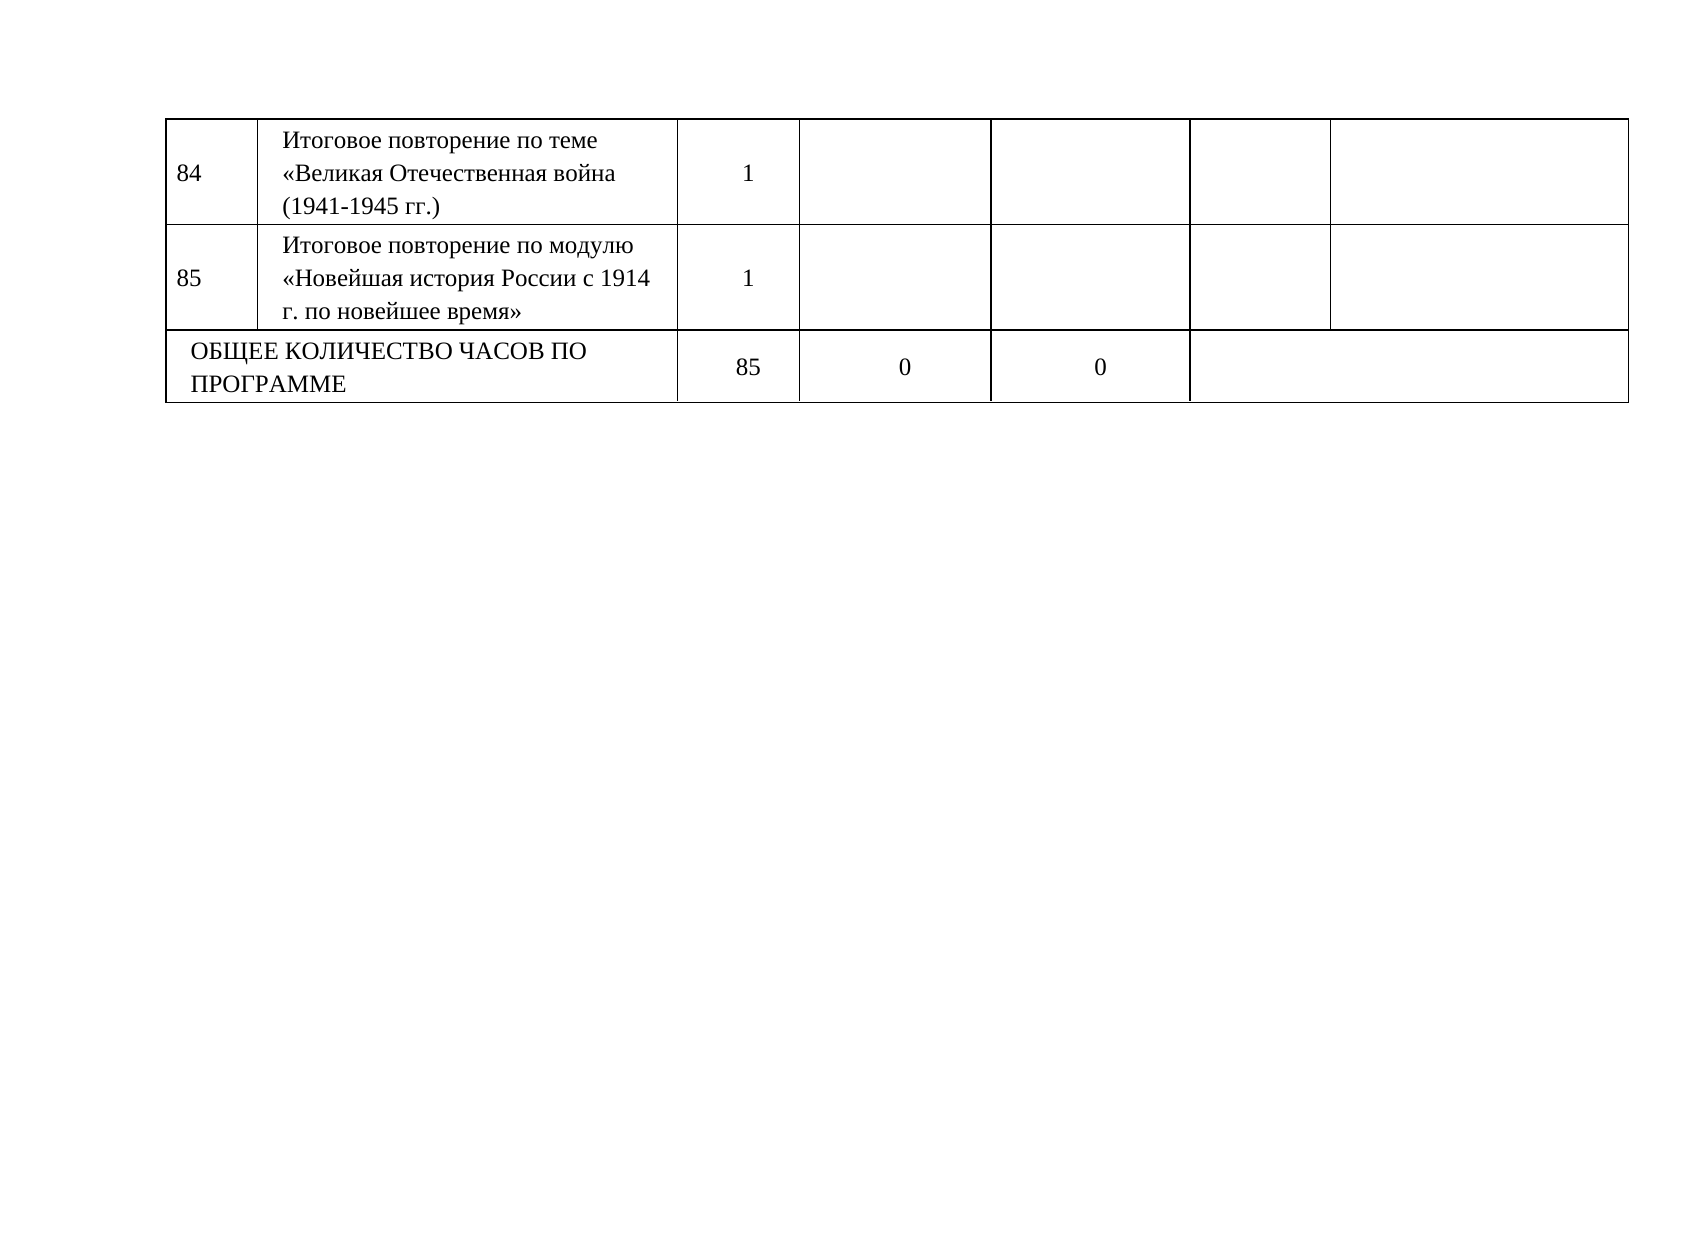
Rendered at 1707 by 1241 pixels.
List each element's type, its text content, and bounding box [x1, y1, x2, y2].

table_cell 85 [167, 225, 257, 329]
table_cell Итоговое повторение по теме «Великая Отечественная война (1941-1945 гг.) [258, 120, 677, 223]
table_cell [800, 225, 990, 329]
table_cell ОБЩЕЕ КОЛИЧЕСТВО ЧАСОВ ПО ПРОГРАММЕ [167, 331, 677, 401]
table_cell [1331, 225, 1628, 329]
table_cell [1191, 331, 1628, 401]
table_cell 0 [800, 331, 990, 401]
table_cell 1 [678, 225, 799, 329]
table_cell [992, 225, 1189, 329]
table_cell 0 [992, 331, 1189, 401]
table_cell [1331, 120, 1628, 223]
table_cell [1191, 120, 1330, 223]
table_cell 1 [678, 120, 799, 223]
table_cell [992, 120, 1189, 223]
table_cell [1191, 225, 1330, 329]
table_cell Итоговое повторение по модулю «Новейшая история России с 1914 г. по новейшее время» [258, 225, 677, 329]
table_cell 85 [678, 331, 799, 401]
table_cell 84 [167, 120, 257, 223]
table_cell [800, 120, 990, 223]
